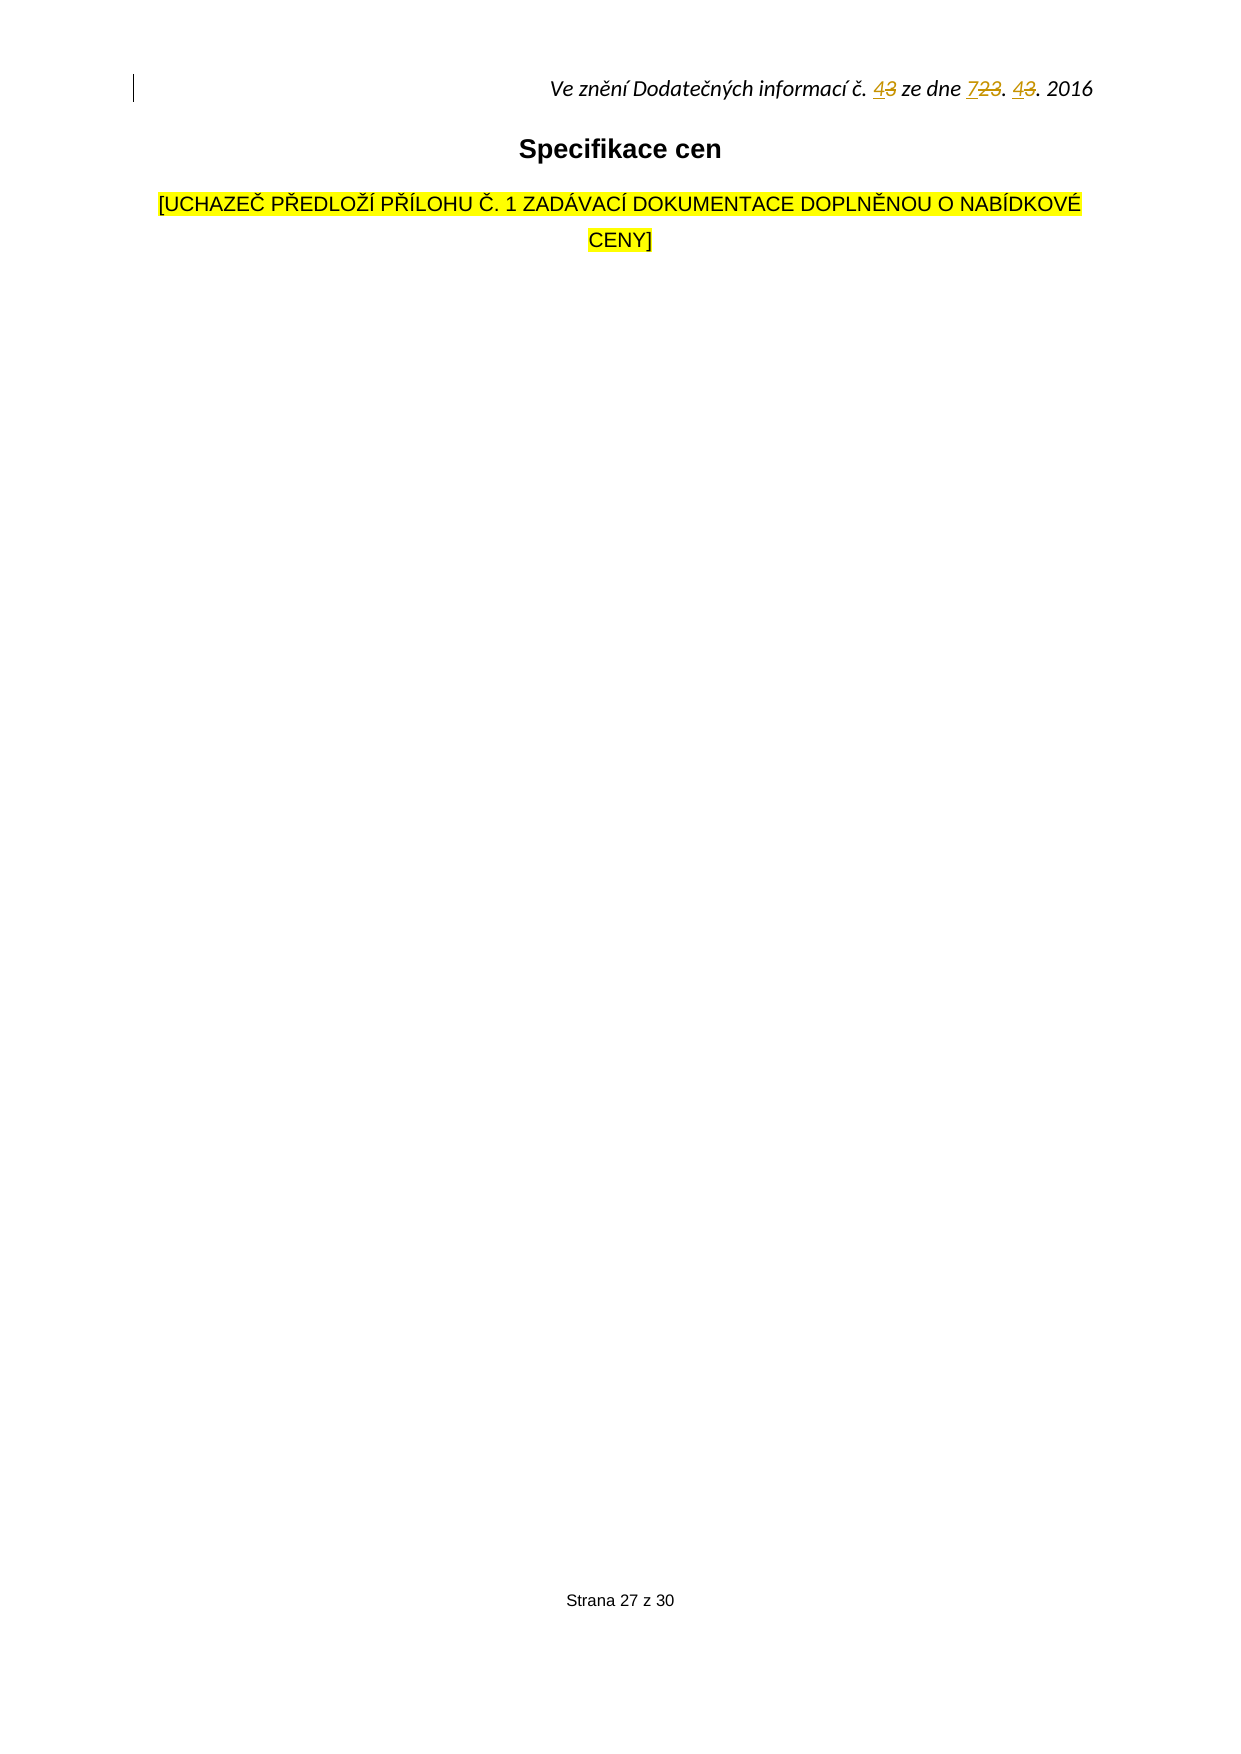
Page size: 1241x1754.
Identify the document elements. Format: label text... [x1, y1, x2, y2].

text [UCHAZEČ PŘEDLOŽÍ PŘÍLOHU Č. 1 ZADÁVACÍ DOKUMENTACE DOPLNĚNOU O NABÍDKOVÉ CENY] [148, 192, 1093, 252]
text Specifikace cen [148, 133, 1093, 164]
